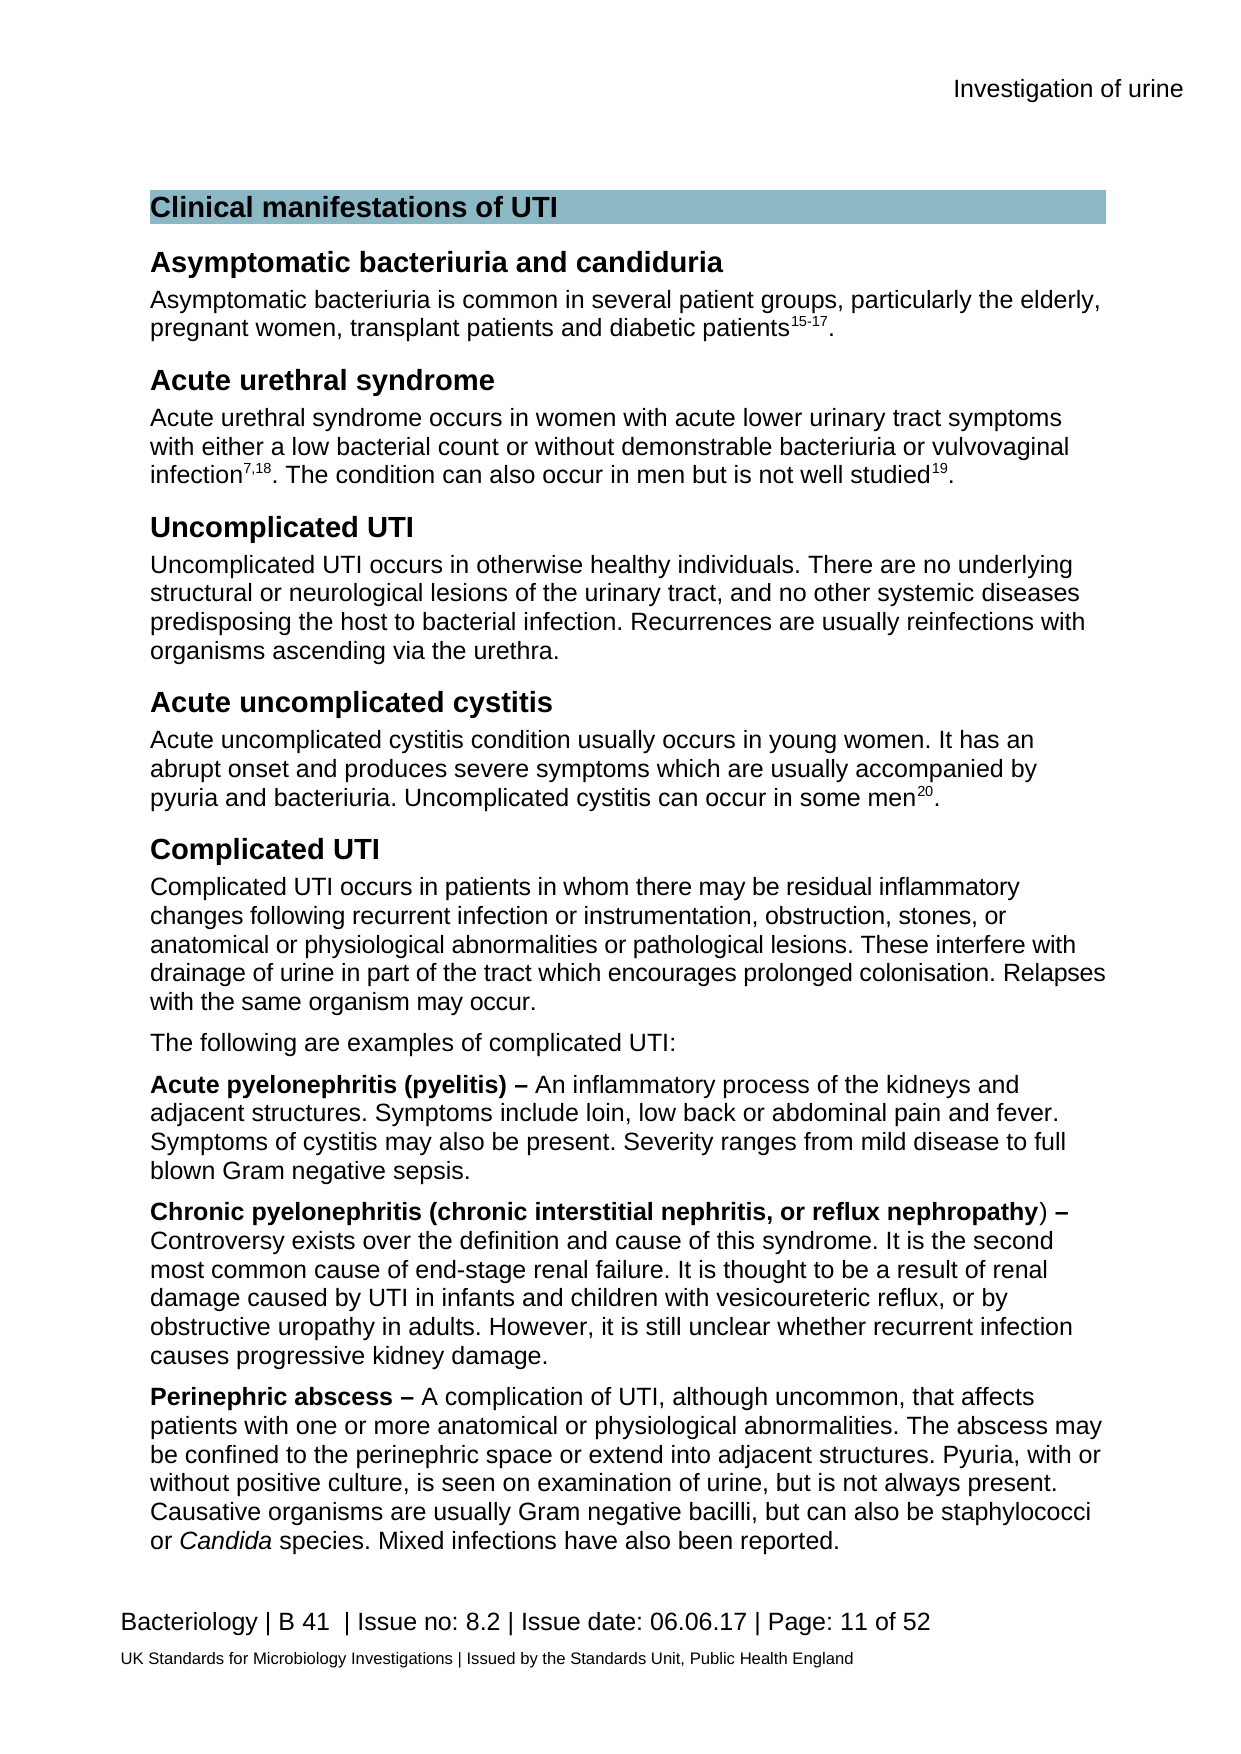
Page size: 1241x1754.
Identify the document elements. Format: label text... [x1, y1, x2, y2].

subtitle Asymptomatic bacteriuria and candiduria [150, 245, 1106, 278]
subtitle Complicated UTI [150, 832, 1106, 866]
text The following are examples of complicated UTI: [150, 1028, 1106, 1057]
text Acute urethral syndrome [150, 363, 1106, 396]
text Acute uncomplicated cystitis condition usually occurs in young women. It has an abrupt onset and produces severe symptoms which are usually accompanied by pyuria and bacteriuria. Uncomplicated cystitis can occur in some men20. [150, 725, 1106, 811]
text Uncomplicated UTI [150, 510, 1106, 543]
subtitle Acute uncomplicated cystitis [150, 685, 1106, 719]
text Asymptomatic bacteriuria is common in several patient groups, particularly the elderly, pregnant women, transplant patients and diabetic patients15-17. [150, 284, 1106, 342]
text Uncomplicated UTI occurs in otherwise healthy individuals. There are no underlying structural or neurological lesions of the urinary tract, and no other systemic diseases predisposing the host to bacterial infection. Recurrences are usually reinfections with organisms ascending via the urethra. [150, 549, 1106, 664]
text Acute pyelonephritis (pyelitis) – An inflammatory process of the kidneys and adjacent structures. Symptoms include loin, low back or abdominal pain and fever. Symptoms of cystitis may also be present. Severity ranges from mild disease to full blown Gram negative sepsis. [150, 1069, 1106, 1184]
text Perinephric abscess – A complication of UTI, although uncommon, that affects patients with one or more anatomical or physiological abnormalities. The abscess may be confined to the perinephric space or extend into adjacent structures. Pyuria, with or without positive culture, is seen on examination of urine, but is not always present. Causative organisms are usually Gram negative bacilli, but can also be staphylococci or Candida species. Mixed infections have also been reported. [150, 1382, 1106, 1554]
text Acute urethral syndrome occurs in women with acute lower urinary tract symptoms with either a low bacterial count or without demonstrable bacteriuria or vulvovaginal infection7,18. The condition can also occur in men but is not well studied19. [150, 403, 1106, 489]
text Complicated UTI occurs in patients in whom there may be residual inflammatory changes following recurrent infection or instrumentation, obstruction, stones, or anatomical or physiological abnormalities or pathological lesions. These interfere with drainage of urine in part of the tract which encourages prolonged colonisation. Relapses with the same organism may occur. [150, 872, 1106, 1016]
subtitle Clinical manifestations of UTI [150, 190, 1106, 224]
text Chronic pyelonephritis (chronic interstitial nephritis, or reflux nephropathy) – Controversy exists over the definition and cause of this syndrome. It is the second most common cause of end-stage renal failure. It is thought to be a result of renal damage caused by UTI in infants and children with vesicoureteric reflux, or by obstructive uropathy in adults. However, it is still unclear whether recurrent infection causes progressive kidney damage. [150, 1197, 1106, 1369]
